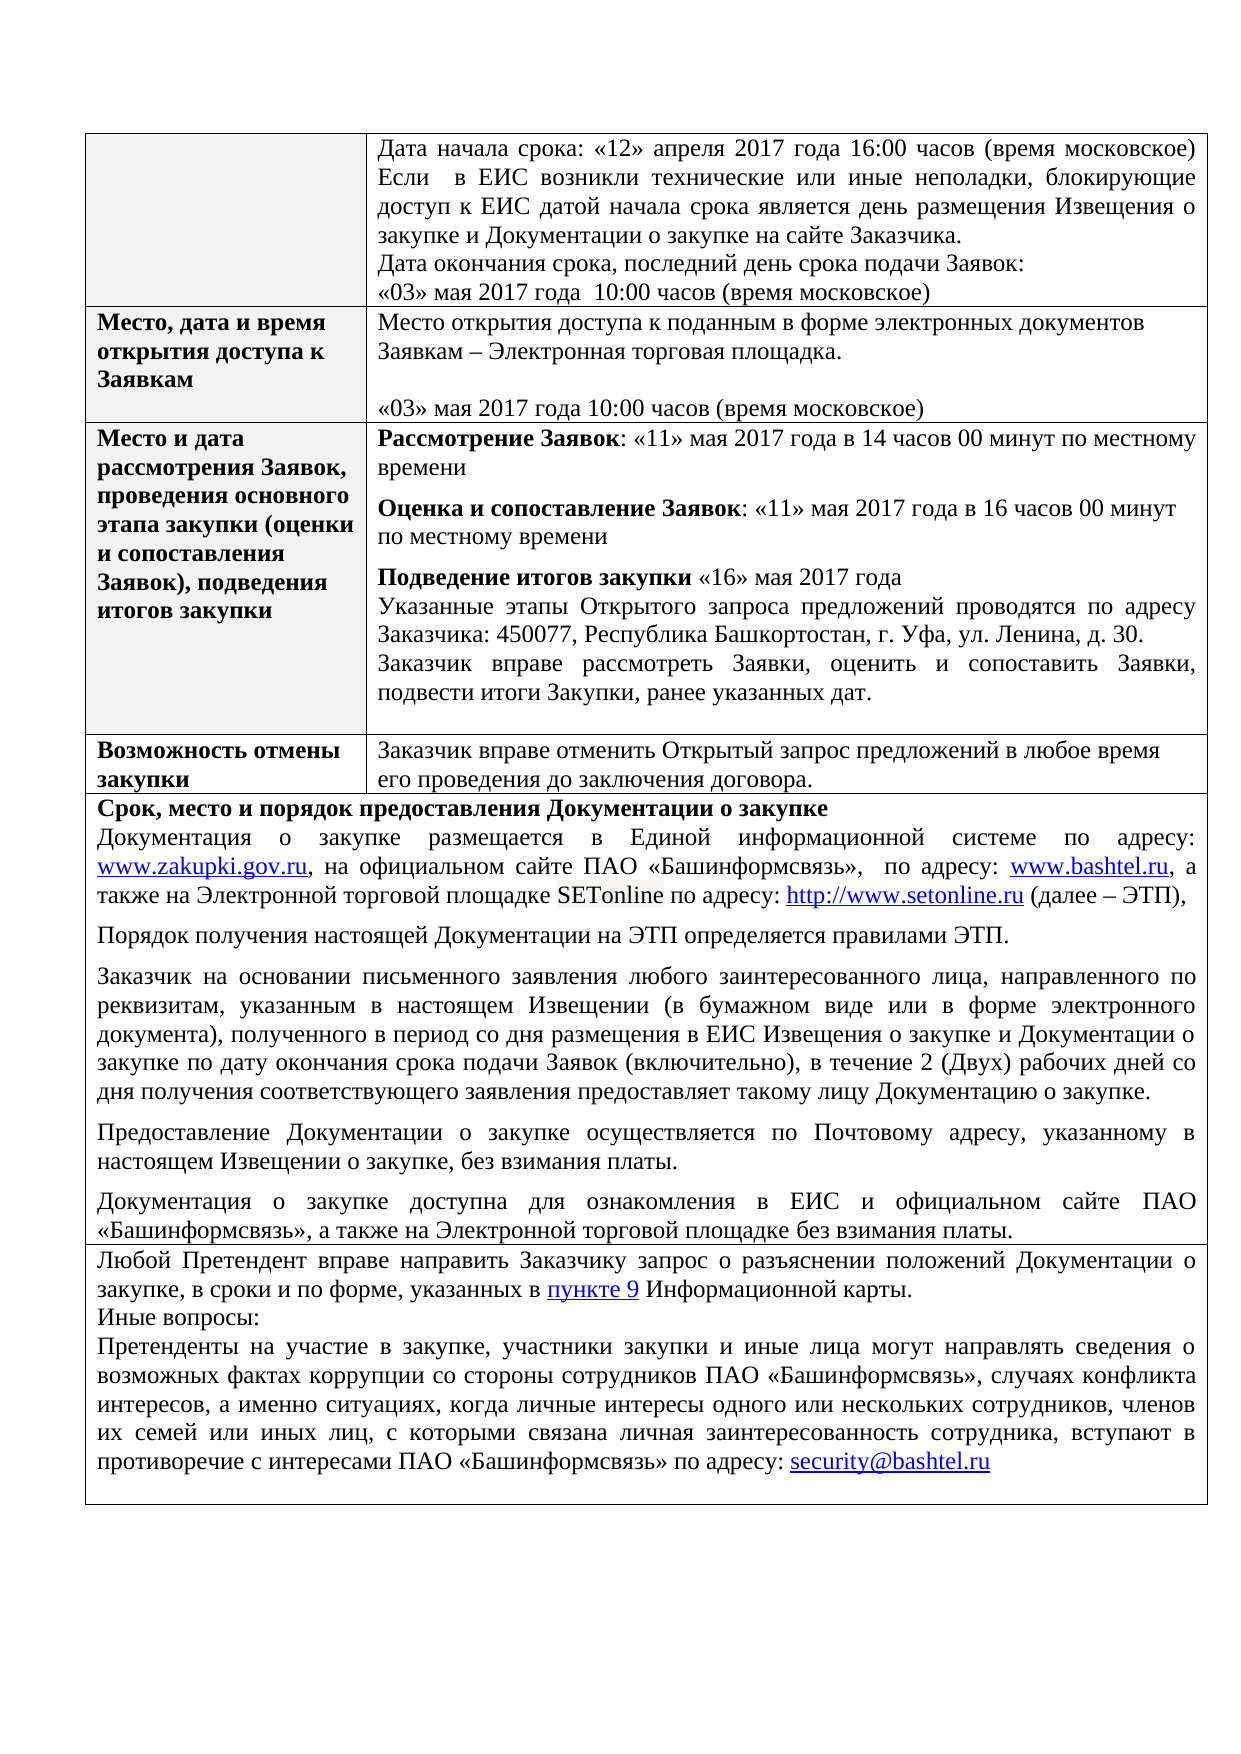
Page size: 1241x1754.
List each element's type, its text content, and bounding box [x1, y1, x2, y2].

table_cell Место, дата и время открытия доступа к Заявкам [86, 307, 366, 422]
table_cell Рассмотрение Заявок: «11» мая 2017 года в 14 часов 00 минут по местному времени Оценка и сопоставление Заявок: «11» мая 2017 года в 16 часов 00 минут по местному времени Подведение итогов закупки «16» мая 2017 года Указанные этапы Открытого запроса предложений проводятся по адресу Заказчика: 450077, Республика Башкортостан, г. Уфа, ул. Ленина, д. 30. Заказчик вправе рассмотреть Заявки, оценить и сопоставить Заявки, подвести итоги Закупки, ранее указанных дат. [367, 423, 1207, 734]
table_cell Место открытия доступа к поданным в форме электронных документов Заявкам – Электронная торговая площадка. «03» мая 2017 года 10:00 часов (время московское) [367, 307, 1207, 422]
table_cell Возможность отмены закупки [86, 735, 366, 792]
table_cell Место и дата рассмотрения Заявок, проведения основного этапа закупки (оценки и сопоставления Заявок), подведения итогов закупки [86, 423, 366, 734]
table_cell Срок, место и порядок предоставления Документации о закупке Документация о закупке размещается в Единой информационной системе по адресу: www.zakupki.gov.ru, на официальном сайте ПАО «Башинформсвязь», по адресу: www.bashtel.ru, а также на Электронной торговой площадке SETonline по адресу: http://www.setonline.ru (далее – ЭТП), Порядок получения настоящей Документации на ЭТП определяется правилами ЭТП. Заказчик на основании письменного заявления любого заинтересованного лица, направленного по реквизитам, указанным в настоящем Извещении (в бумажном виде или в форме электронного документа), полученного в период со дня размещения в ЕИС Извещения о закупке и Документации о закупке по дату окончания срока подачи Заявок (включительно), в течение 2 (Двух) рабочих дней со дня получения соответствующего заявления предоставляет такому лицу Документацию о закупке. Предоставление Документации о закупке осуществляется по Почтовому адресу, указанному в настоящем Извещении о закупке, без взимания платы. Документация о закупке доступна для ознакомления в ЕИС и официальном сайте ПАО «Башинформсвязь», а также на Электронной торговой площадке без взимания платы. [86, 794, 1207, 1244]
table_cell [367, 134, 1207, 306]
table_cell Заказчик вправе отменить Открытый запрос предложений в любое время его проведения до заключения договора. [367, 735, 1207, 792]
table_cell Любой Претендент вправе направить Заказчику запрос о разъяснении положений Документации о закупке, в сроки и по форме, указанных в пункте 9 Информационной карты. Иные вопросы: Претенденты на участие в закупке, участники закупки и иные лица могут направлять сведения о возможных фактах коррупции со стороны сотрудников ПАО «Башинформсвязь», случаях конфликта интересов, а именно ситуациях, когда личные интересы одного или нескольких сотрудников, членов их семей или иных лиц, с которыми связана личная заинтересованность сотрудника, вступают в противоречие с интересами ПАО «Башинформсвязь» по адресу: security@bashtel.ru [86, 1245, 1207, 1504]
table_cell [86, 134, 366, 306]
